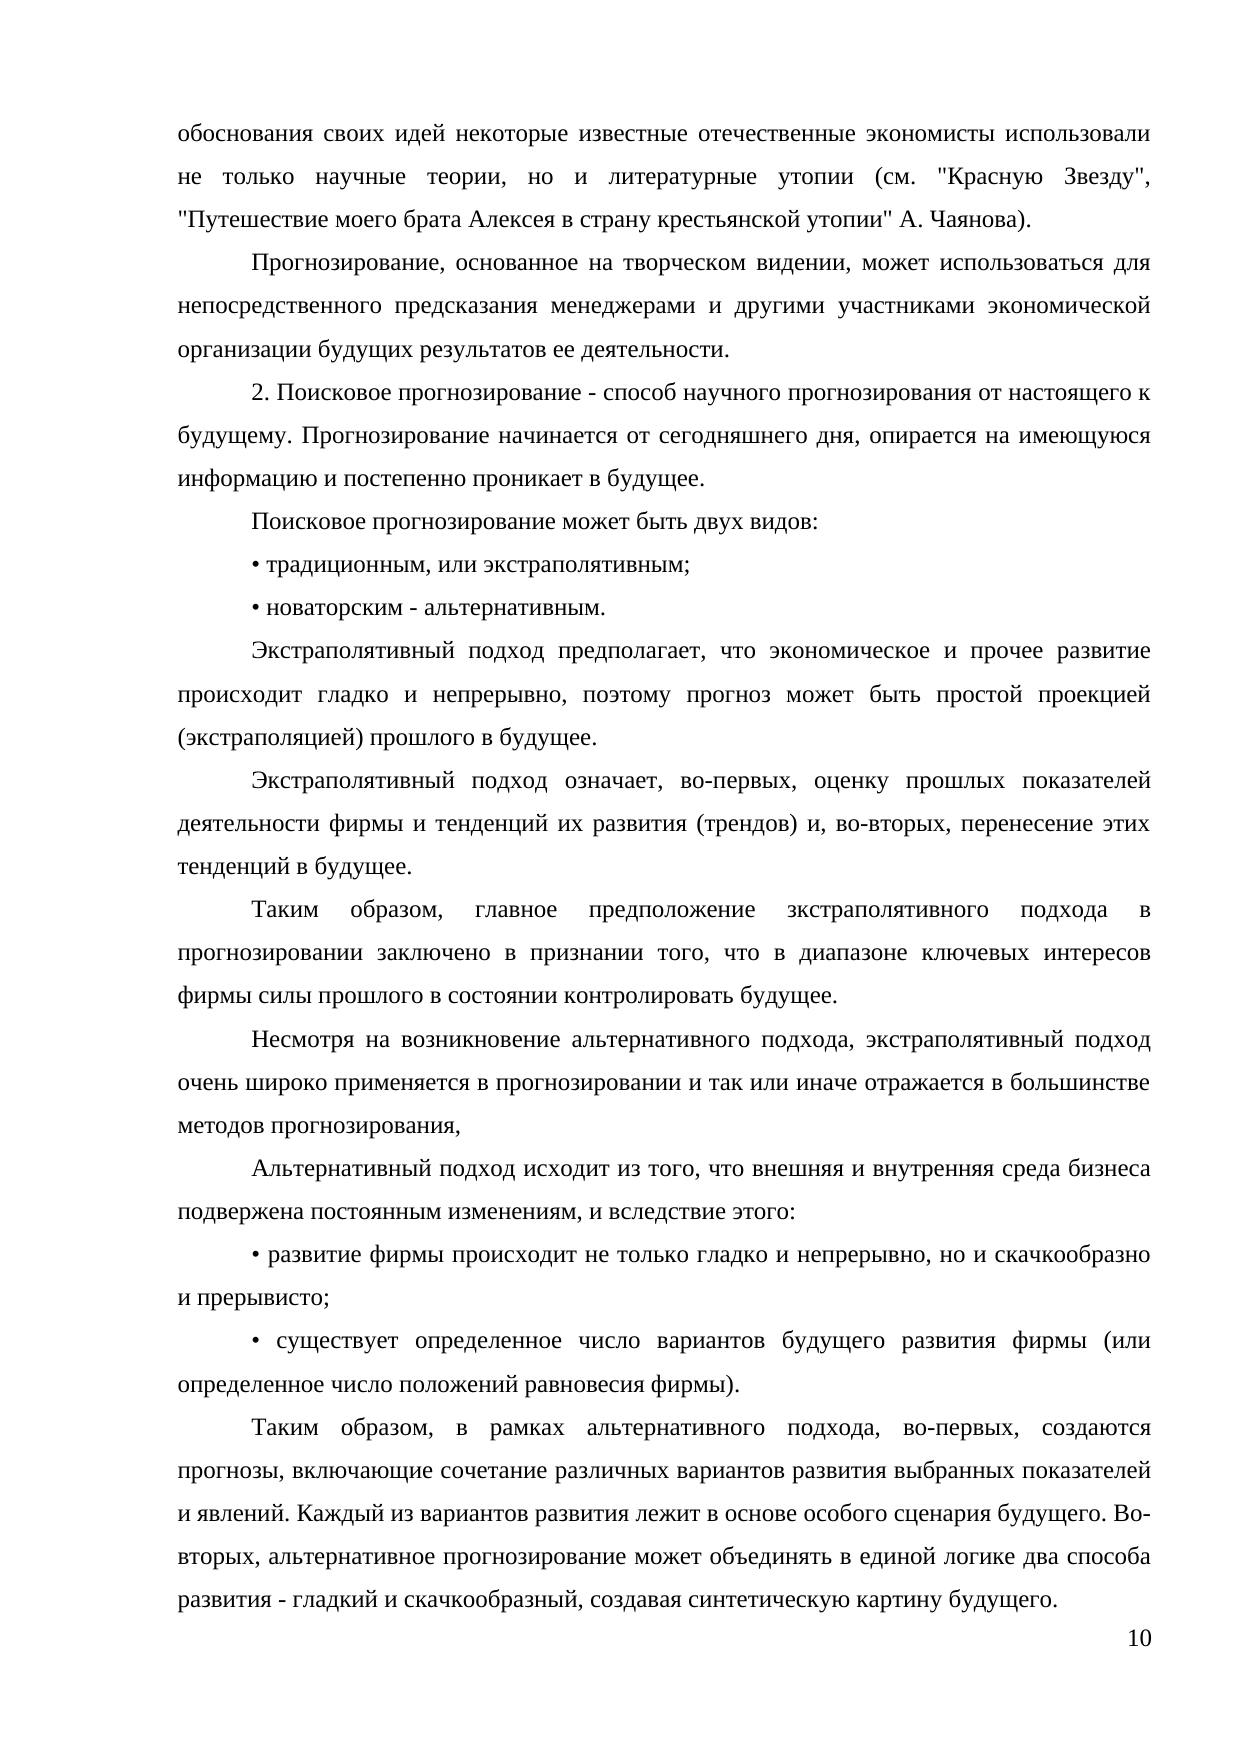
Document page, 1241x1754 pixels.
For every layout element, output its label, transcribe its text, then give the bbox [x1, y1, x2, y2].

text • традиционным, или экстраполятивным; [177, 549, 1152, 578]
text Альтернативный подход исходит из того, что внешняя и внутренняя среда бизнеса подвержена постоянным изменениям, и вследствие этого: [177, 1153, 1152, 1225]
text Экстраполятивный подход означает, во-первых, оценку прошлых показателей деятельности фирмы и тенденций их развития (трендов) и, во-вторых, перенесение этих тенденций в будущее. [177, 765, 1152, 880]
text Экстраполятивный подход предполагает, что экономическое и прочее развитие происходит гладко и непрерывно, поэтому прогноз может быть простой проекцией (экстраполяцией) прошлого в будущее. [177, 636, 1152, 751]
text Прогнозирование, основанное на творческом видении, может использоваться для непосредственного предсказания менеджерами и другими участниками экономической организации будущих результатов ее деятельности. [177, 247, 1152, 362]
text • новаторским - альтернативным. [177, 592, 1152, 621]
text Поисковое прогнозирование может быть двух видов: [177, 506, 1152, 535]
text • развитие фирмы происходит не только гладко и непрерывно, но и скачкообразно и прерывисто; [177, 1239, 1152, 1311]
text Таким образом, в рамках альтернативного подхода, во-первых, создаются прогнозы, включающие сочетание различных вариантов развития выбранных показателей и явлений. Каждый из вариантов развития лежит в основе особого сценария будущего. Во-вторых, альтернативное прогнозирование может объединять в единой логике два способа развития - гладкий и скачкообразный, создавая синтетическую картину будущего. [177, 1412, 1152, 1613]
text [177, 118, 1152, 233]
text Таким образом, главное предположение зкстраполятивного подхода в прогнозировании заключено в признании того, что в диапазоне ключевых интересов фирмы силы прошлого в состоянии контролировать будущее. [177, 894, 1152, 1009]
text • существует определенное число вариантов будущего развития фирмы (или определенное число положений равновесия фирмы). [177, 1326, 1152, 1397]
text 2. Поисковое прогнозирование - способ научного прогнозирования от настоящего к будущему. Прогнозирование начинается от сегодняшнего дня, опирается на имеющуюся информацию и постепенно проникает в будущее. [177, 377, 1152, 492]
text Несмотря на возникновение альтернативного подхода, экстраполятивный подход очень широко применяется в прогнозировании и так или иначе отражается в большинстве методов прогнозирования, [177, 1024, 1152, 1139]
